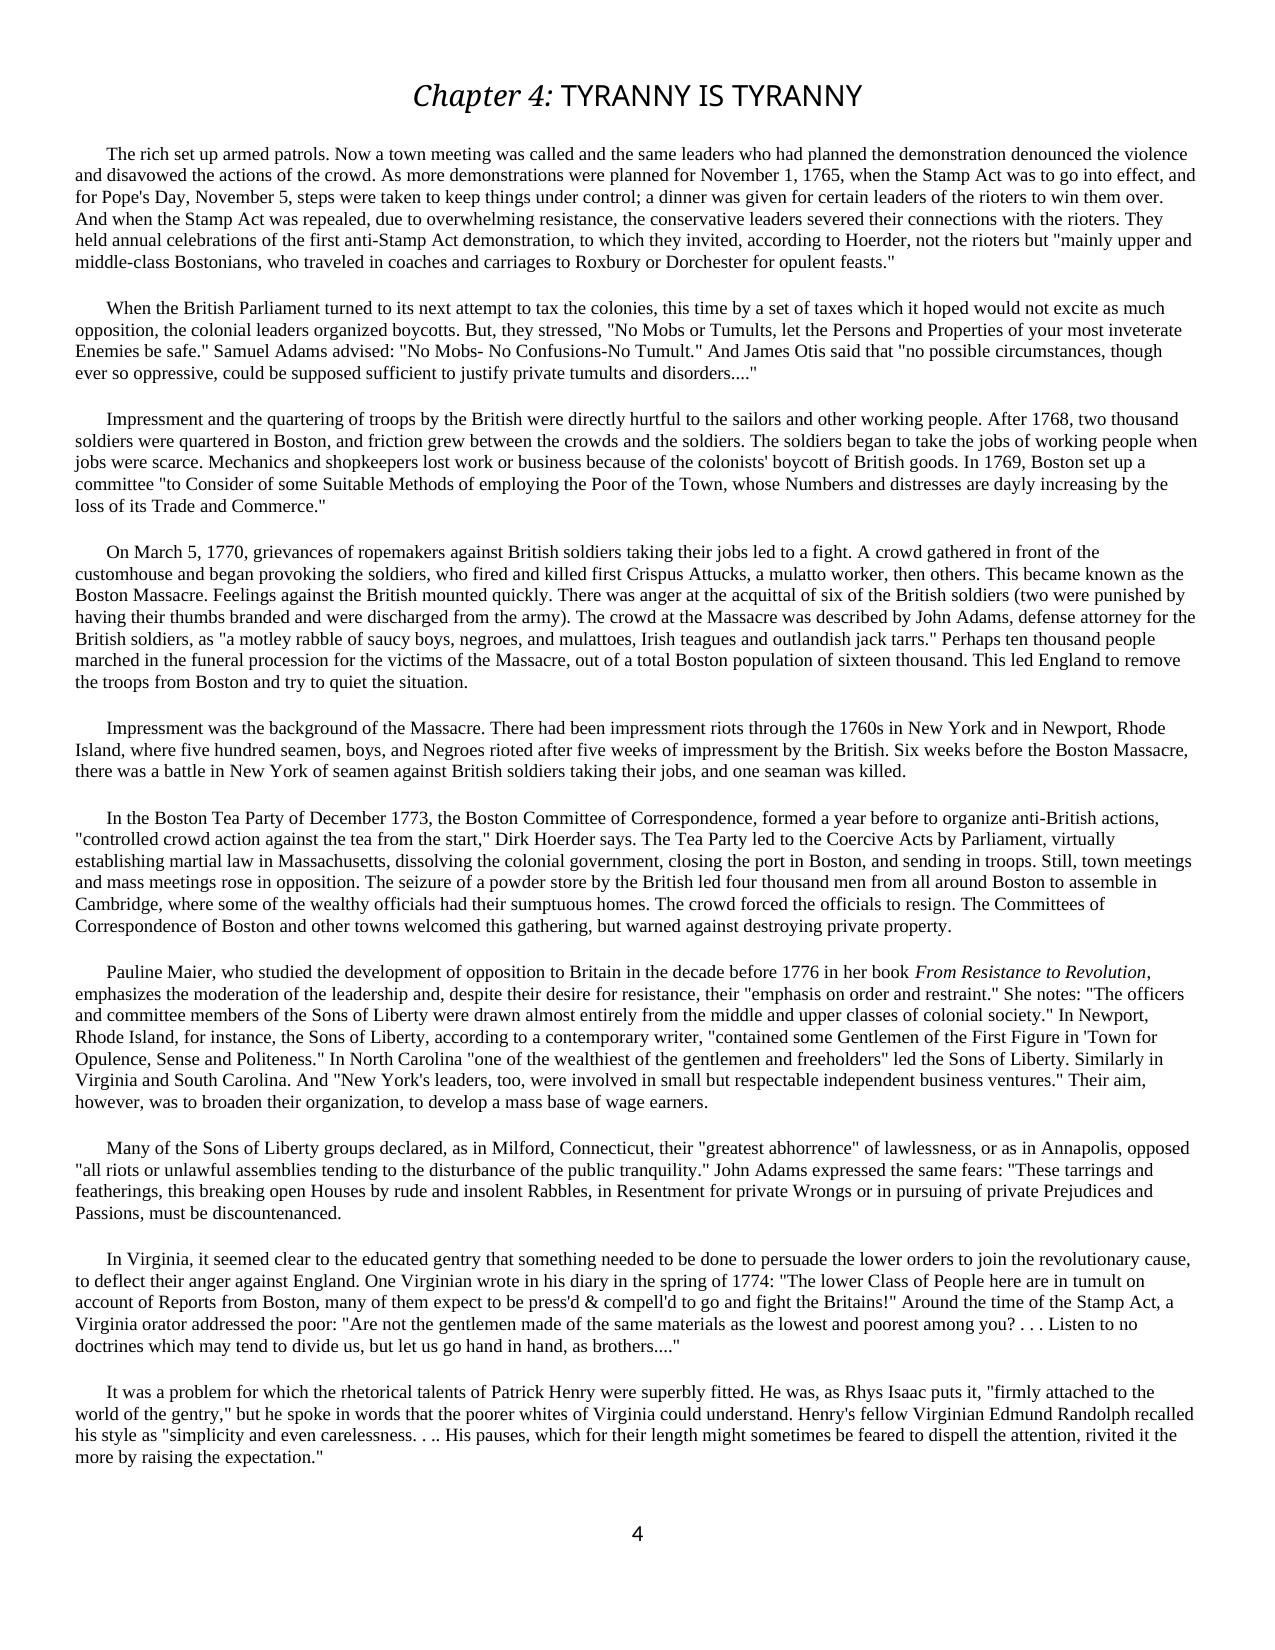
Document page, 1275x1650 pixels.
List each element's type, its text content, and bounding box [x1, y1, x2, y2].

text Pauline Maier, who studied the development of opposition to Britain in the decade before 1776 in her book From Resistance to Revolution, emphasizes the moderation of the leadership and, despite their desire for resistance, their "emphasis on order and restraint." She notes: "The officers and committee members of the Sons of Liberty were drawn almost entirely from the middle and upper classes of colonial society." In Newport, Rhode Island, for instance, the Sons of Liberty, according to a contemporary writer, "contained some Gentlemen of the First Figure in 'Town for Opulence, Sense and Politeness." In North Carolina "one of the wealthiest of the gentlemen and freeholders" led the Sons of Liberty. Similarly in Virginia and South Carolina. And "New York's leaders, too, were involved in small but respectable independent business ventures." Their aim, however, was to broaden their organization, to develop a mass base of wage earners. [75, 961, 1200, 1112]
text It was a problem for which the rhetorical talents of Patrick Henry were superbly fitted. He was, as Rhys Isaac puts it, "firmly attached to the world of the gentry," but he spoke in words that the poorer whites of Virginia could understand. Henry's fellow Virginian Edmund Randolph recalled his style as "simplicity and even carelessness. . .. His pauses, which for their length might sometimes be feared to dispell the attention, rivited it the more by raising the expectation." [75, 1381, 1200, 1467]
text The rich set up armed patrols. Now a town meeting was called and the same leaders who had planned the demonstration denounced the violence and disavowed the actions of the crowd. As more demonstrations were planned for November 1, 1765, when the Stamp Act was to go into effect, and for Pope's Day, November 5, steps were taken to keep things under control; a dinner was given for certain leaders of the rioters to win them over. And when the Stamp Act was repealed, due to overwhelming resistance, the conservative leaders severed their connections with the rioters. They held annual celebrations of the first anti-Stamp Act demonstration, to which they invited, according to Hoerder, not the rioters but "mainly upper and middle-class Bostonians, who traveled in coaches and carriages to Roxbury or Dorchester for opulent feasts." [75, 143, 1200, 272]
text Impressment and the quartering of troops by the British were directly hurtful to the sailors and other working people. After 1768, two thousand soldiers were quartered in Boston, and friction grew between the crowds and the soldiers. The soldiers began to take the jobs of working people when jobs were scarce. Mechanics and shopkeepers lost work or business because of the colonists' boycott of British goods. In 1769, Boston set up a committee "to Consider of some Suitable Methods of employing the Poor of the Town, whose Numbers and distresses are dayly increasing by the loss of its Trade and Commerce." [75, 408, 1200, 516]
text Many of the Sons of Liberty groups declared, as in Milford, Connecticut, their "greatest abhorrence" of lawlessness, or as in Annapolis, opposed "all riots or unlawful assemblies tending to the disturbance of the public tranquility." John Adams expressed the same fears: "These tarrings and featherings, this breaking open Houses by rude and insolent Rabbles, in Resentment for private Wrongs or in pursuing of private Prejudices and Passions, must be discountenanced. [75, 1137, 1200, 1223]
text Impressment was the background of the Massacre. There had been impressment riots through the 1760s in New York and in Newport, Rhode Island, where five hundred seamen, boys, and Negroes rioted after five weeks of impressment by the British. Six weeks before the Boston Massacre, there was a battle in New York of seamen against British soldiers taking their jobs, and one seaman was killed. [75, 717, 1200, 782]
text In Virginia, it seemed clear to the educated gentry that something needed to be done to persuade the lower orders to join the revolutionary cause, to deflect their anger against England. One Virginian wrote in his diary in the spring of 1774: "The lower Class of People here are in tumult on account of Reports from Boston, many of them expect to be press'd & compell'd to go and fight the Britains!" Around the time of the Stamp Act, a Virginia orator addressed the poor: "Are not the gentlemen made of the same materials as the lowest and poorest among you? . . . Listen to no doctrines which may tend to divide us, but let us go hand in hand, as brothers...." [75, 1248, 1200, 1356]
text In the Boston Tea Party of December 1773, the Boston Committee of Correspondence, formed a year before to organize anti-British actions, "controlled crowd action against the tea from the start," Dirk Hoerder says. The Tea Party led to the Coercive Acts by Parliament, virtually establishing martial law in Massachusetts, dissolving the colonial government, closing the port in Boston, and sending in troops. Still, town meetings and mass meetings rose in opposition. The seizure of a powder store by the British led four thousand men from all around Boston to assemble in Cambridge, where some of the wealthy officials had their sumptuous homes. The crowd forced the officials to resign. The Committees of Correspondence of Boston and other towns welcomed this gathering, but warned against destroying private property. [75, 807, 1200, 936]
text On March 5, 1770, grievances of ropemakers against British soldiers taking their jobs led to a fight. A crowd gathered in front of the customhouse and began provoking the soldiers, who fired and killed first Crispus Attucks, a mulatto worker, then others. This became known as the Boston Massacre. Feelings against the British mounted quickly. There was anger at the acquittal of six of the British soldiers (two were punished by having their thumbs branded and were discharged from the army). The crowd at the Massacre was described by John Adams, defense attorney for the British soldiers, as "a motley rabble of saucy boys, negroes, and mulattoes, Irish teagues and outlandish jack tarrs." Perhaps ten thousand people marched in the funeral procession for the victims of the Massacre, out of a total Boston population of sixteen thousand. This led England to remove the troops from Boston and try to quiet the situation. [75, 541, 1200, 692]
text When the British Parliament turned to its next attempt to tax the colonies, this time by a set of taxes which it hoped would not excite as much opposition, the colonial leaders organized boycotts. But, they stressed, "No Mobs or Tumults, let the Persons and Properties of your most inveterate Enemies be safe." Samuel Adams advised: "No Mobs- No Confusions-No Tumult." And James Otis said that "no possible circumstances, though ever so oppressive, could be supposed sufficient to justify private tumults and disorders...." [75, 297, 1200, 383]
